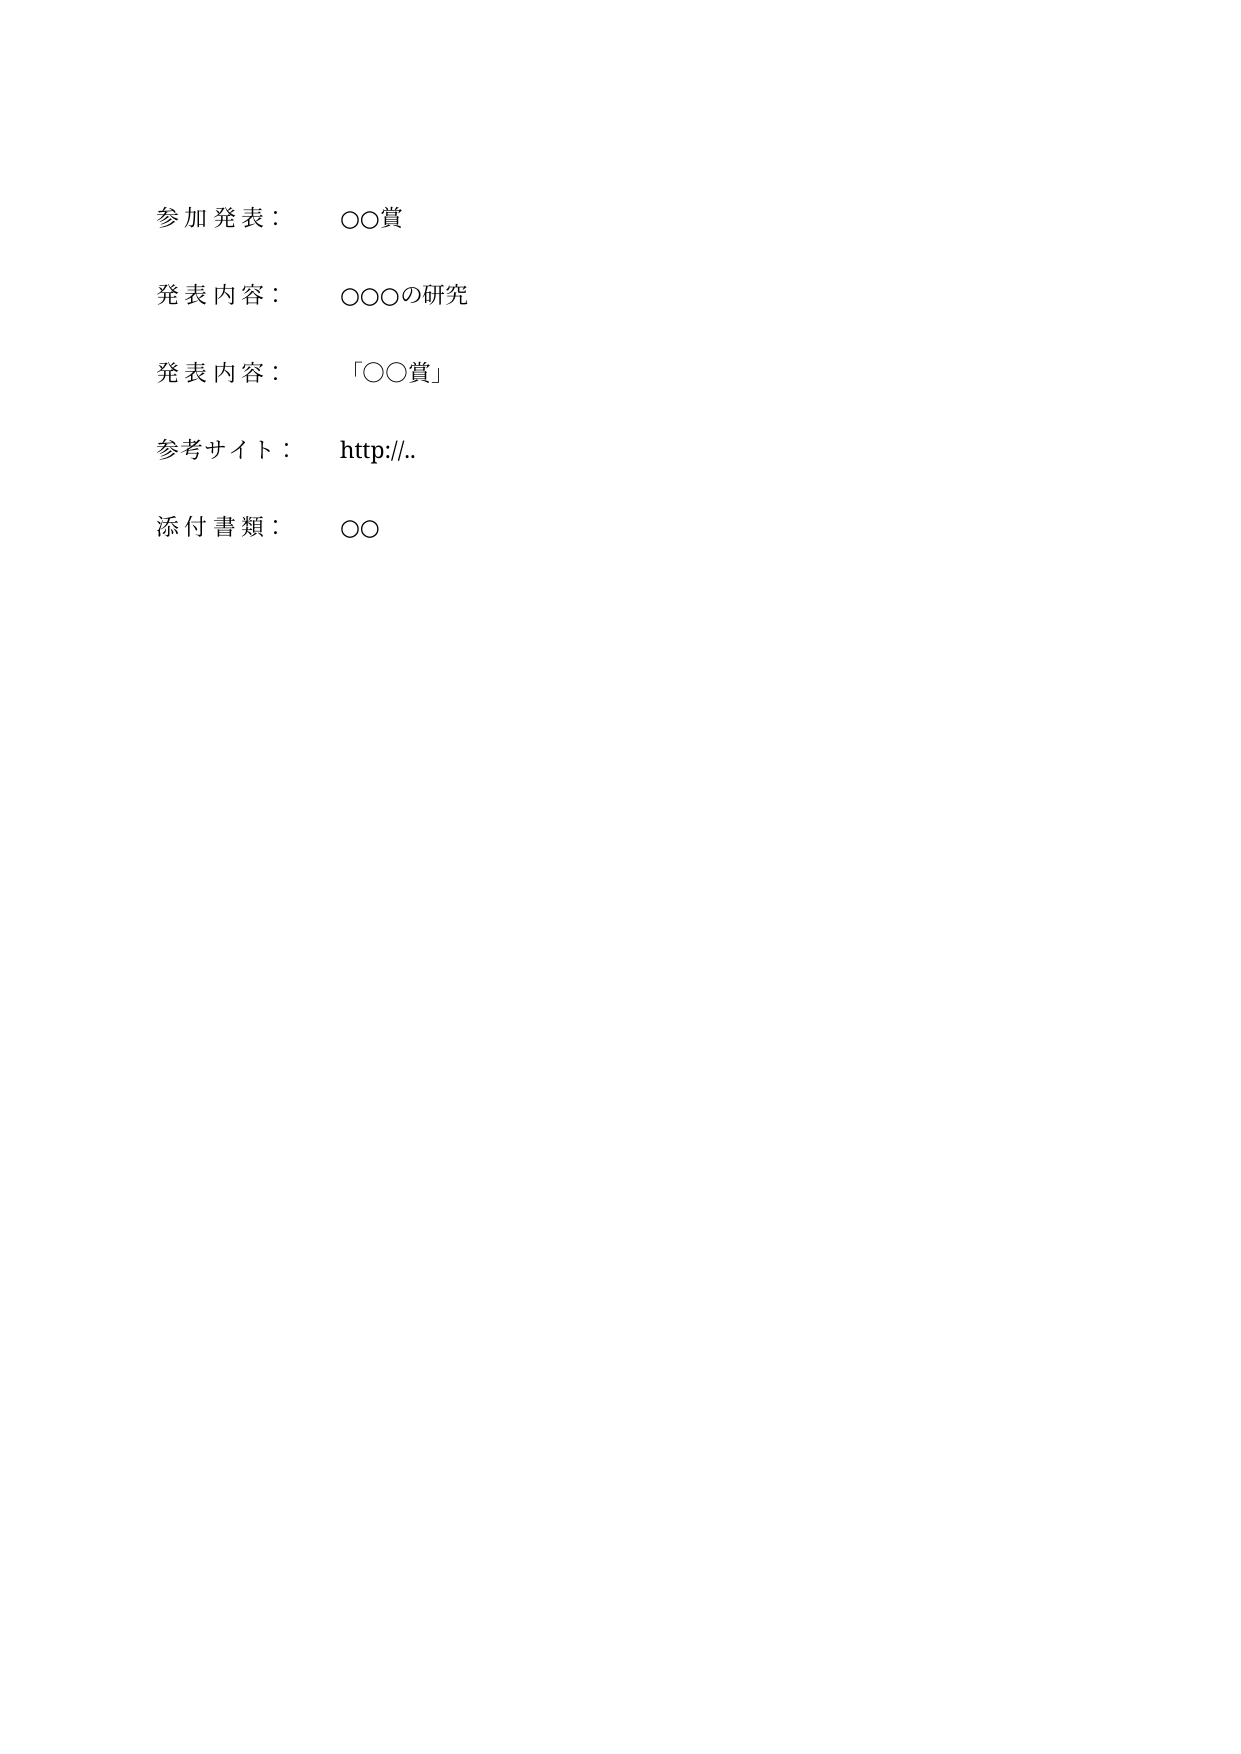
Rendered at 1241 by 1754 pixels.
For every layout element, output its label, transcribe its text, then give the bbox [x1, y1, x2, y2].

text 発表内容： 「○○賞」 [133, 341, 1122, 402]
text 添付書類： ○○ [133, 495, 1122, 556]
text 参加発表： ○○賞 [133, 187, 1122, 247]
text 参考サイト： http://.. [133, 418, 1122, 479]
text 発表内容： ○○○の研究 [133, 264, 1122, 324]
